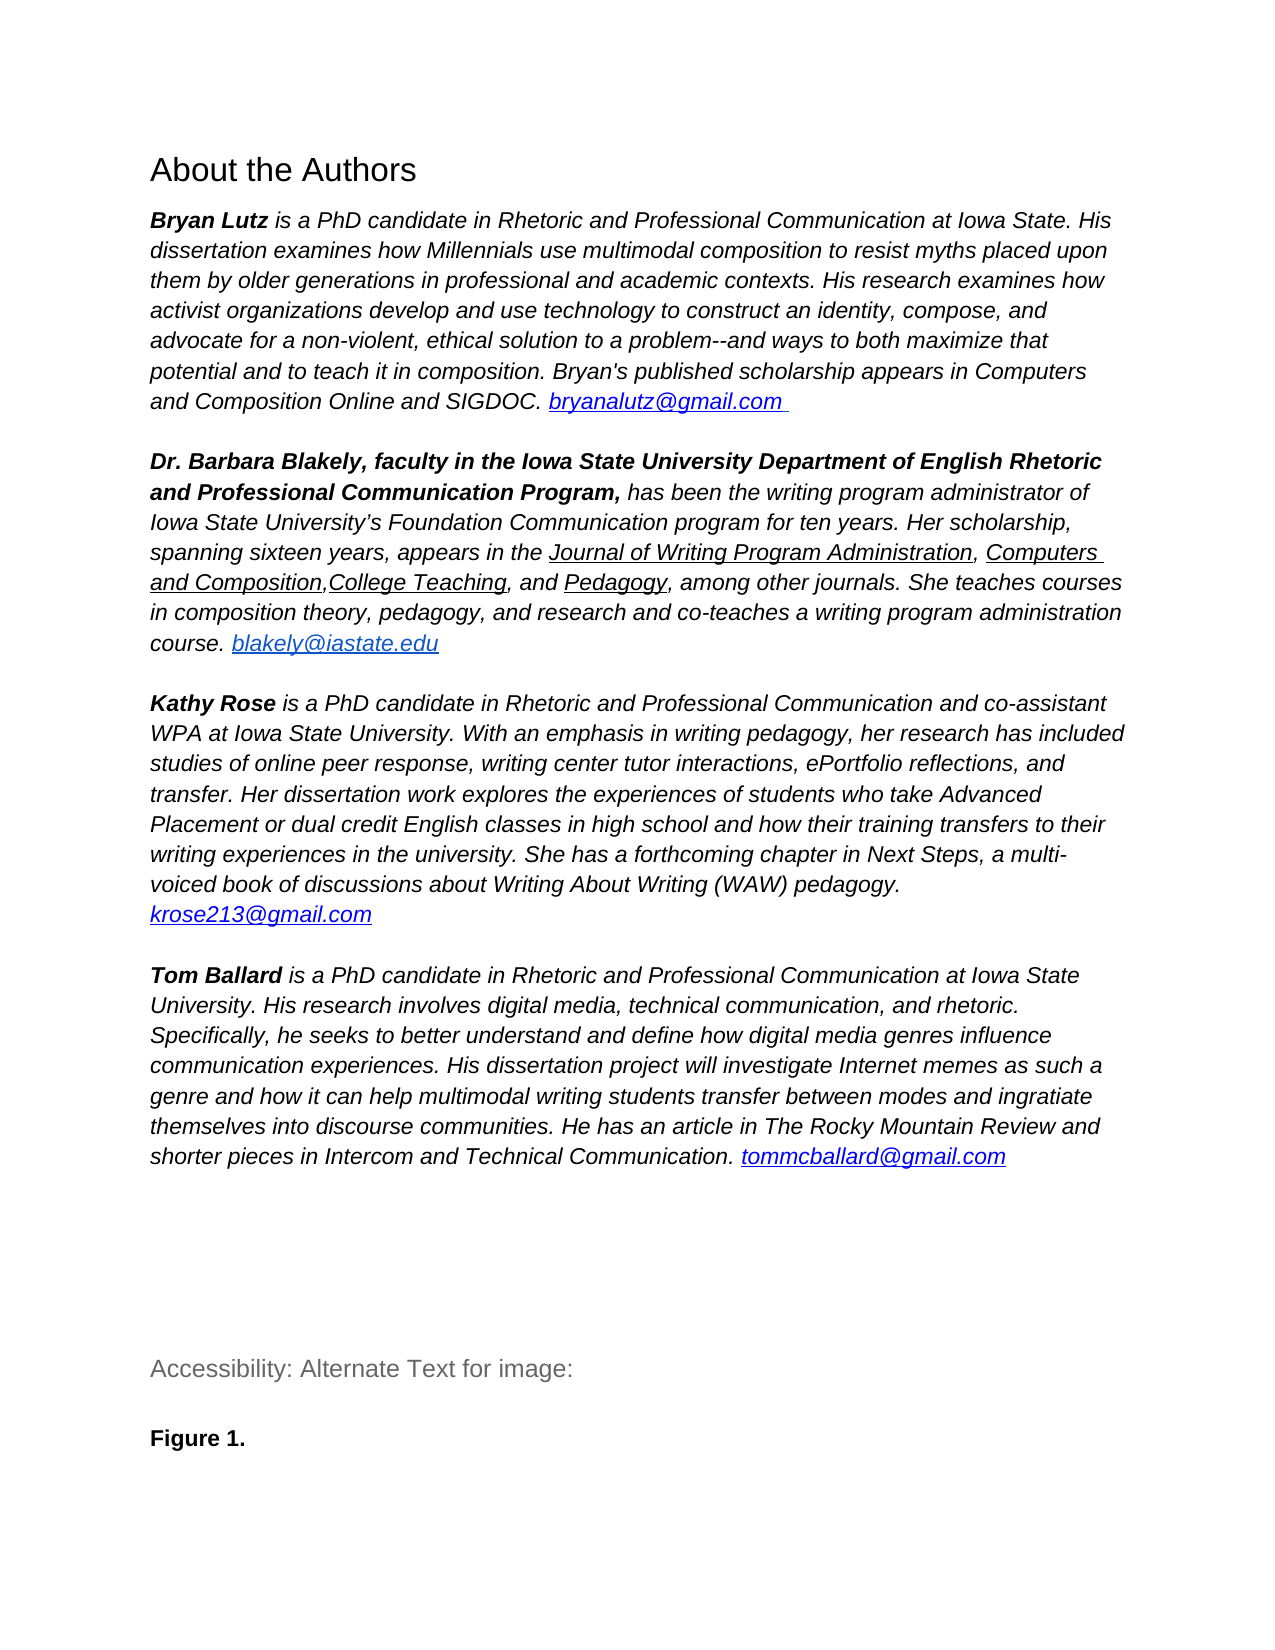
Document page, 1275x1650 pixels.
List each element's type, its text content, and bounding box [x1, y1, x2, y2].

text Kathy Rose is a PhD candidate in Rhetoric and Professional Communication and co-assistant WPA at Iowa State University. With an emphasis in writing pedagogy, her research has included studies of online peer response, writing center tutor interactions, ePortfolio reflections, and transfer. Her dissertation work explores the experiences of students who take Advanced Placement or dual credit English classes in high school and how their training transfers to their writing experiences in the university. She has a forthcoming chapter in Next Steps, a multi-voiced book of discussions about Writing About Writing (WAW) pedagogy. krose213@gmail.com [150, 690, 1125, 928]
text Dr. Barbara Blakely, faculty in the Iowa State University Department of English Rhetoric and Professional Communication Program, has been the writing program administrator of Iowa State University’s Foundation Communication program for ten years. Her scholarship, spanning sixteen years, appears in the Journal of Writing Program Administration, Computers and Composition,College Teaching, and Pedagogy, among other journals. She teaches courses in composition theory, pedagogy, and research and co-teaches a writing program administration course. blakely@iastate.edu [150, 448, 1125, 656]
subtitle Accessibility: Alternate Text for image: [150, 1353, 1125, 1382]
text Figure 1. [150, 1425, 1125, 1451]
text Bryan Lutz is a PhD candidate in Rhetoric and Professional Communication at Iowa State. His dissertation examines how Millennials use multimodal composition to resist myths placed upon them by older generations in professional and academic contexts. His research examines how activist organizations develop and use technology to construct an identity, compose, and advocate for a non-violent, ethical solution to a problem--and ways to both maximize that potential and to teach it in composition. Bryan's published scholarship appears in Computers and Composition Online and SIGDOC. bryanalutz@gmail.com [150, 207, 1125, 414]
subtitle About the Authors [150, 150, 1125, 188]
text Tom Ballard is a PhD candidate in Rhetoric and Professional Communication at Iowa State University. His research involves digital media, technical communication, and rhetoric. Specifically, he seeks to better understand and define how digital media genres influence communication experiences. His dissertation project will investigate Internet memes as such a genre and how it can help multimodal writing students transfer between modes and ingratiate themselves into discourse communities. He has an article in The Rocky Mountain Review and shorter pieces in Intercom and Technical Communication. tommcballard@gmail.com [150, 962, 1125, 1169]
